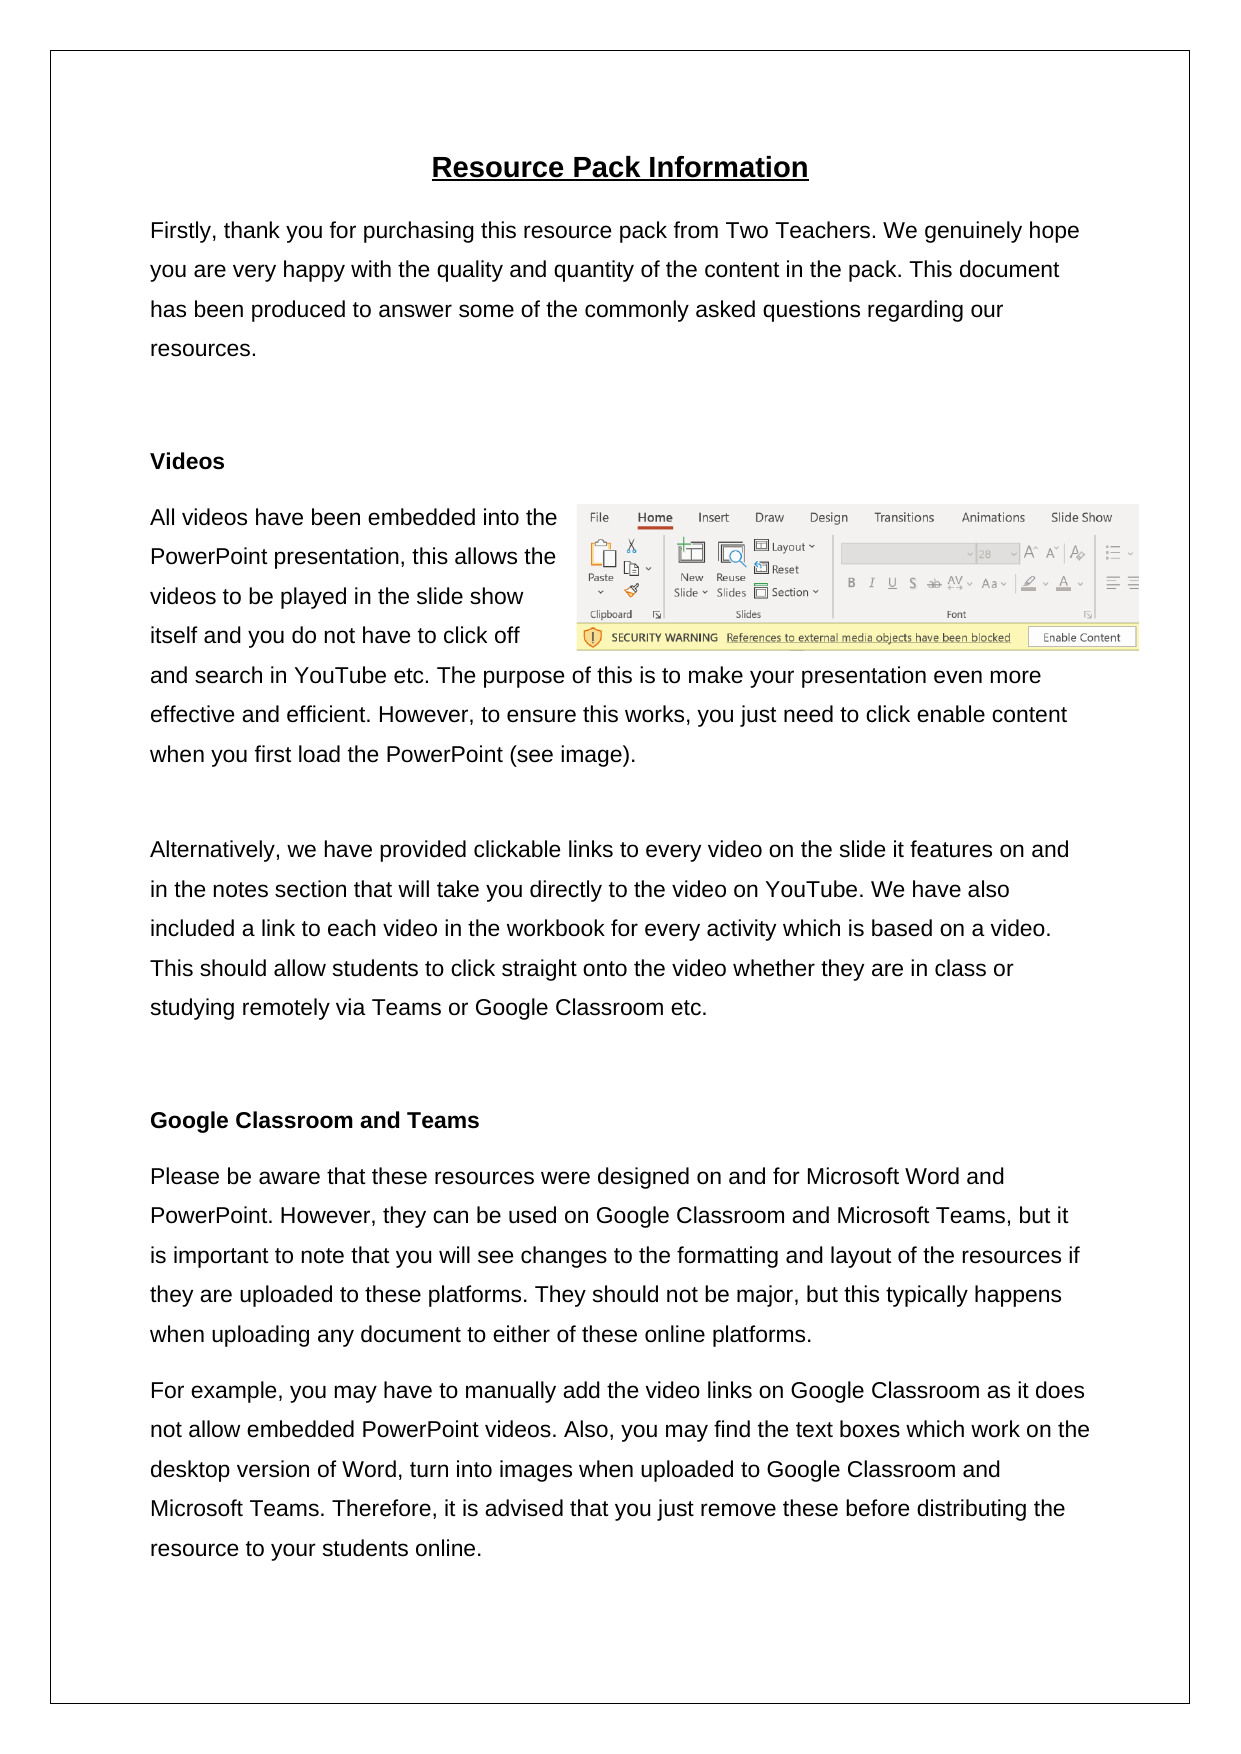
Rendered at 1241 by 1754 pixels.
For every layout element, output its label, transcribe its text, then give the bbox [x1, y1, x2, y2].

text Videos [150, 448, 1090, 474]
text For example, you may have to manually add the video links on Google Classroom as it does not allow embedded PowerPoint videos. Also, you may find the text boxes which work on the desktop version of Word, turn into images when uploaded to Google Classroom and Microsoft Teams. Therefore, it is advised that you just remove these before distributing the resource to your students online. [150, 1377, 1090, 1561]
text Please be aware that these resources were designed on and for Microsoft Word and PowerPoint. However, they can be used on Google Classroom and Microsoft Teams, but it is important to note that you will see changes to the formatting and layout of the resources if they are uploaded to these platforms. They should not be major, but this typically happens when uploading any document to either of these online platforms. [150, 1163, 1090, 1347]
text Firstly, thank you for purchasing this resource pack from Two Teachers. We genuinely hope you are very happy with the quality and quantity of the content in the pack. This document has been produced to answer some of the commonly asked questions regarding our resources. [150, 217, 1090, 362]
text Alternatively, we have provided clickable links to every video on the slide it features on and in the notes section that will take you directly to the video on YouTube. We have also included a link to each video in the workbook for every activity which is based on a video. This should allow students to click straight onto the video whether they are in class or studying remotely via Teams or Google Classroom etc. [150, 797, 1090, 1021]
text Google Classroom and Teams [150, 1107, 1090, 1133]
text Resource Pack Information [150, 150, 1090, 183]
picture [576, 504, 1139, 651]
